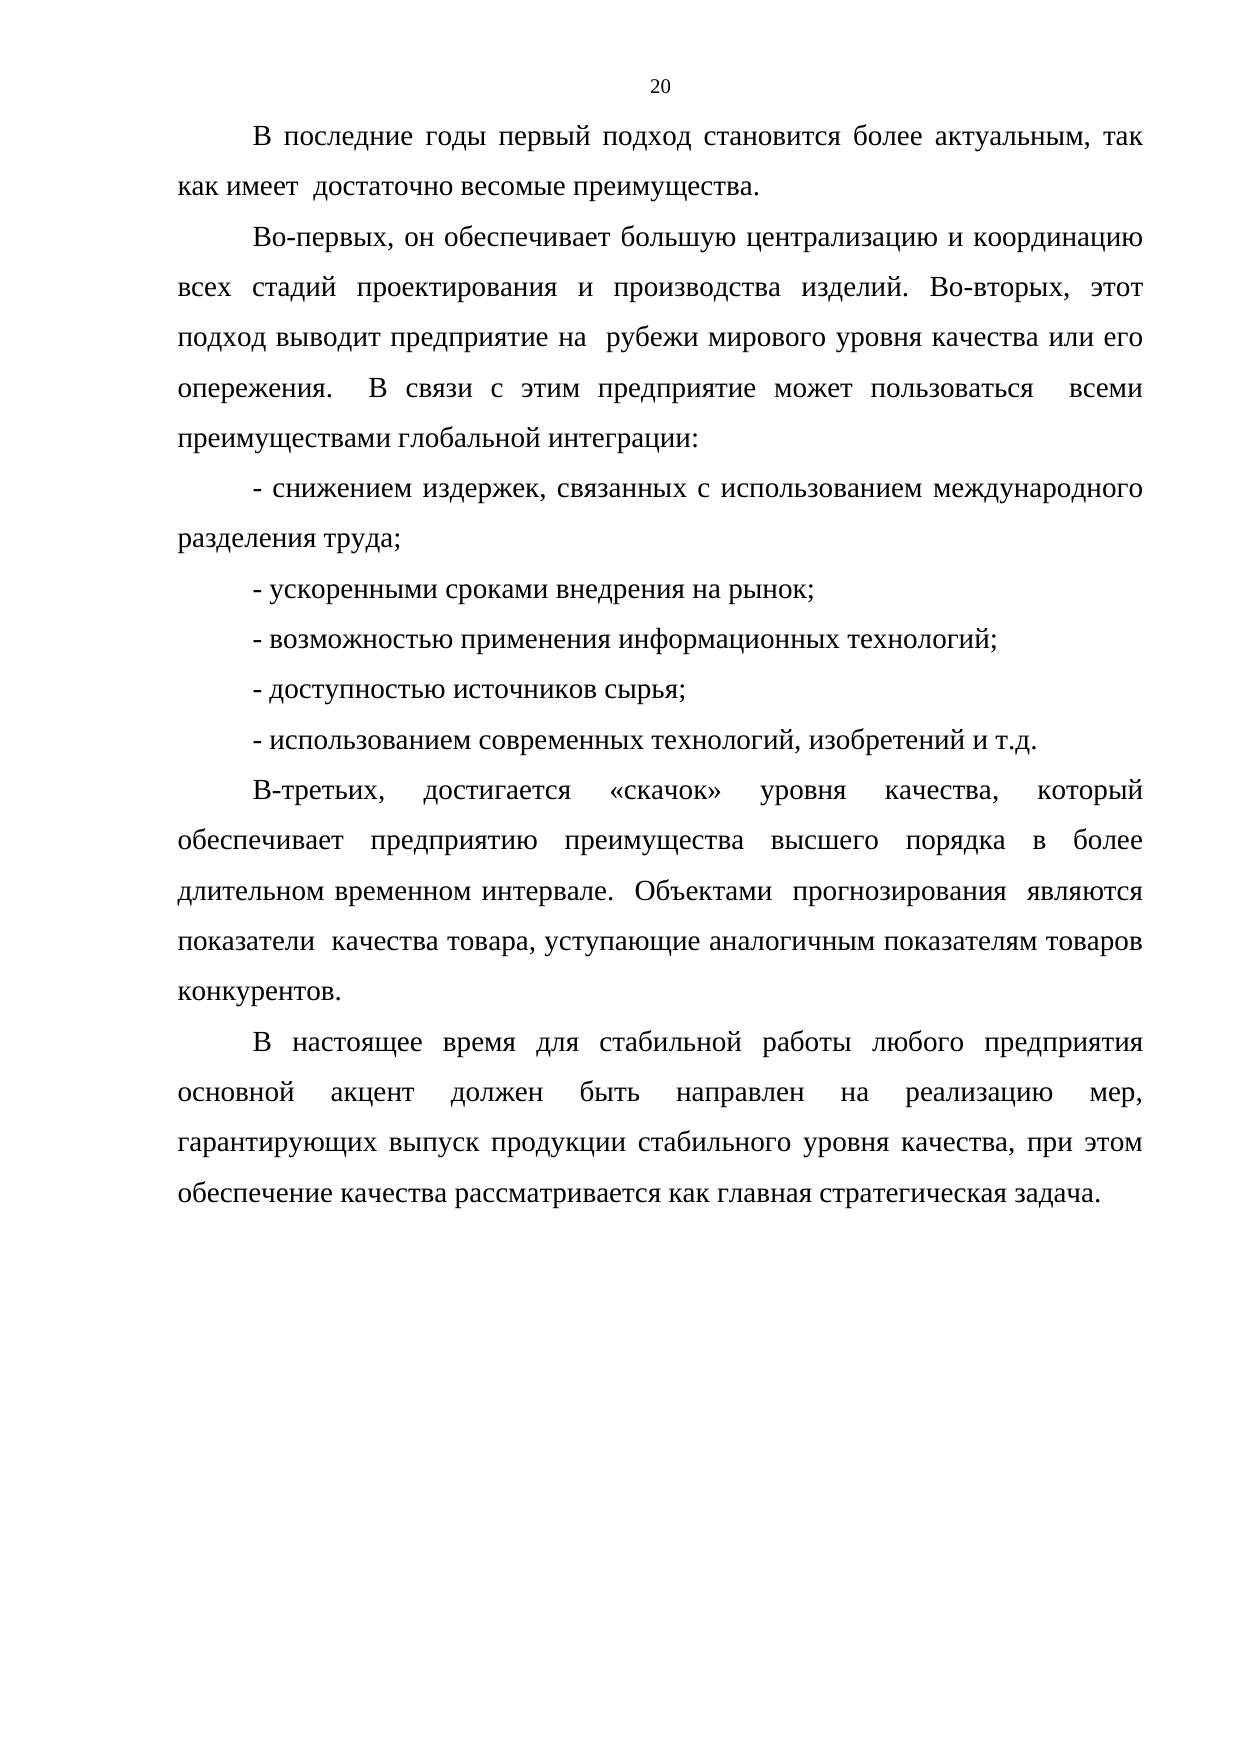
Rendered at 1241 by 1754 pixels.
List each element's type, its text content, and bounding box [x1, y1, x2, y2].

text - снижением издержек, связанных с использованием международного разделения труда; [177, 470, 1144, 554]
text - использованием современных технологий, изобретений и т.д. [177, 722, 1144, 755]
text В настоящее время для стабильной работы любого предприятия основной акцент должен быть направлен на реализацию мер, гарантирующих выпуск продукции стабильного уровня качества, при этом обеспечение качества рассматривается как главная стратегическая задача. [177, 1024, 1144, 1208]
text - ускоренными сроками внедрения на рынок; [177, 571, 1144, 604]
text В последние годы первый подход становится более актуальным, так как имеет достаточно весомые преимущества. [177, 118, 1144, 202]
text Во-первых, он обеспечивает большую централизацию и координацию всех стадий проектирования и производства изделий. Во-вторых, этот подход выводит предприятие на рубежи мирового уровня качества или его опережения. В связи с этим предприятие может пользоваться всеми преимуществами глобальной интеграции: [177, 219, 1144, 453]
text - возможностью применения информационных технологий; [177, 621, 1144, 655]
text - доступностью источников сырья; [177, 672, 1144, 705]
text В-третьих, достигается «скачок» уровня качества, который обеспечивает предприятию преимущества высшего порядка в более длительном временном интервале. Объектами прогнозирования являются показатели качества товара, уступающие аналогичным показателям товаров конкурентов. [177, 772, 1144, 1007]
